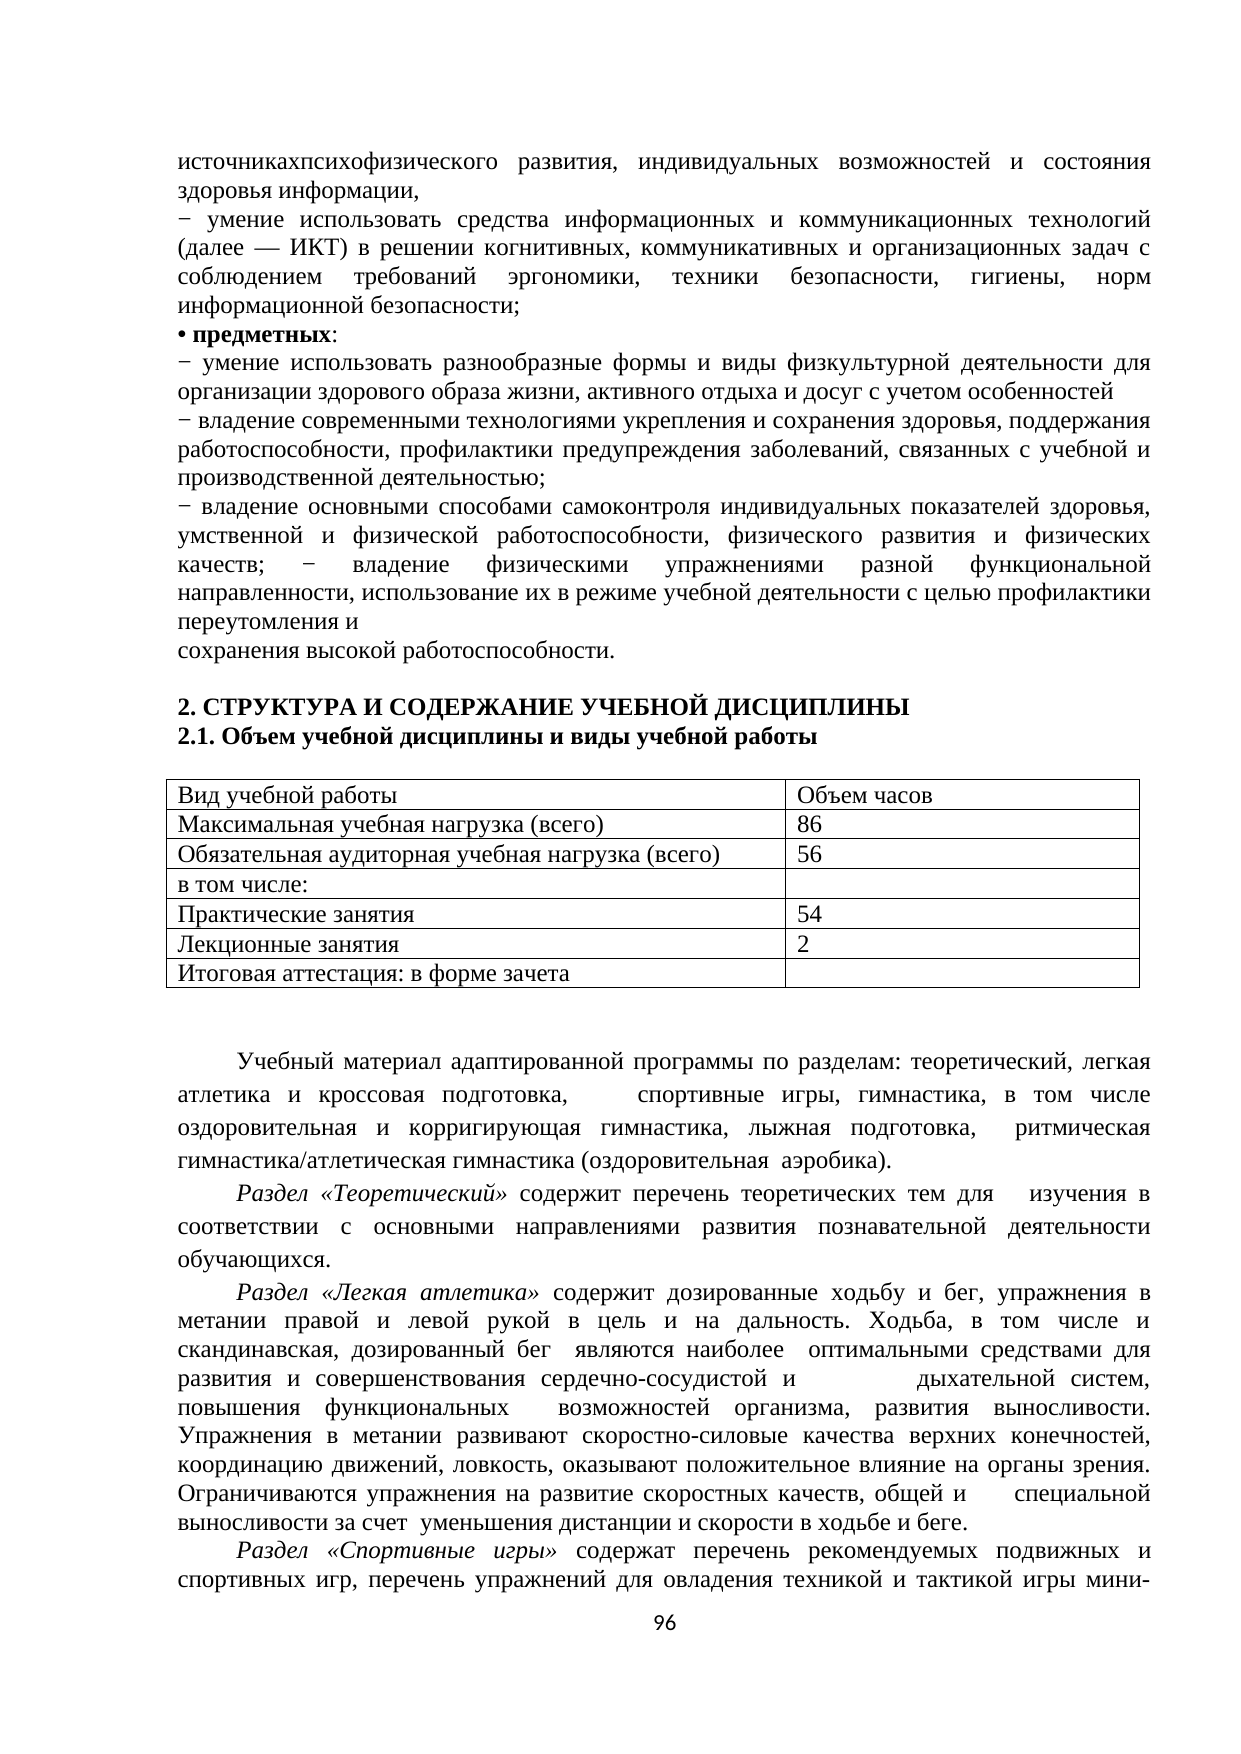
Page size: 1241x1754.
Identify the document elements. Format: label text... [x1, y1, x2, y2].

table_cell [786, 959, 1139, 987]
text Учебный материал адаптированной программы по разделам: теоретический, легкая атлетика и кроссовая подготовка, спортивные игры, гимнастика, в том числе оздоровительная и корригирующая гимнастика, лыжная подготовка, ритмическая гимнастика/атлетическая гимнастика (оздоровительная аэробика). [177, 1046, 1152, 1173]
text − владение современными технологиями укрепления и сохранения здоровья, поддержания работоспособности, профилактики предупреждения заболеваний, связанных с учебной и производственной деятельностью; [177, 405, 1152, 491]
table_cell 54 [786, 899, 1139, 928]
text 2.1. Объем учебной дисциплины и виды учебной работы [177, 721, 1152, 750]
table_cell 2 [786, 929, 1139, 957]
table_cell Лекционные занятия [167, 929, 785, 957]
table_cell [786, 869, 1139, 898]
table_header Вид учебной работы [167, 780, 785, 808]
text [177, 146, 1152, 204]
table_cell в том числе: [167, 869, 785, 898]
text Раздел «Легкая атлетика» содержит дозированные ходьбу и бег, упражнения в метании правой и левой рукой в цель и на дальность. Ходьба, в том числе и скандинавская, дозированный бег являются наиболее оптимальными средствами для развития и совершенствования сердечно-сосудистой и дыхательной систем, повышения функциональных возможностей организма, развития выносливости. Упражнения в метании развивают скоростно-силовые качества верхних конечностей, координацию движений, ловкость, оказывают положительное влияние на органы зрения. Ограничиваются упражнения на развитие скоростных качеств, общей и специальной выносливости за счет уменьшения дистанции и скорости в ходьбе и беге. [177, 1277, 1152, 1536]
table_cell Обязательная аудиторная учебная нагрузка (всего) [167, 839, 785, 868]
text Раздел «Теоретический» содержит перечень теоретических тем для изучения в соответствии с основными направлениями развития познавательной деятельности обучающихся. [177, 1178, 1152, 1273]
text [177, 1536, 1152, 1593]
table_cell Итоговая аттестация: в форме зачета [167, 959, 785, 987]
table_header Объем часов [786, 780, 1139, 808]
table_cell Максимальная учебная нагрузка (всего) [167, 810, 785, 838]
text 2. СТРУКТУРА И СОДЕРЖАНИЕ УЧЕБНОЙ ДИСЦИПЛИНЫ [177, 692, 1152, 721]
table_cell Практические занятия [167, 899, 785, 928]
text − владение основными способами самоконтроля индивидуальных показателей здоровья, умственной и физической работоспособности, физического развития и физических качеств; − владение физическими упражнениями разной функциональной направленности, использование их в режиме учебной деятельности с целью профилактики переутомления и [177, 491, 1152, 635]
text сохранения высокой работоспособности. [177, 635, 1152, 664]
text − умение использовать разнообразные формы и виды физкультурной деятельности для организации здорового образа жизни, активного отдыха и досуг с учетом особенностей [177, 347, 1152, 405]
table_cell 56 [786, 839, 1139, 868]
table_cell 86 [786, 810, 1139, 838]
text • предметных: [177, 319, 1152, 347]
text − умение использовать средства информационных и коммуникационных технологий (далее — ИКТ) в решении когнитивных, коммуникативных и организационных задач с соблюдением требований эргономики, техники безопасности, гигиены, норм информационной безопасности; [177, 204, 1152, 319]
